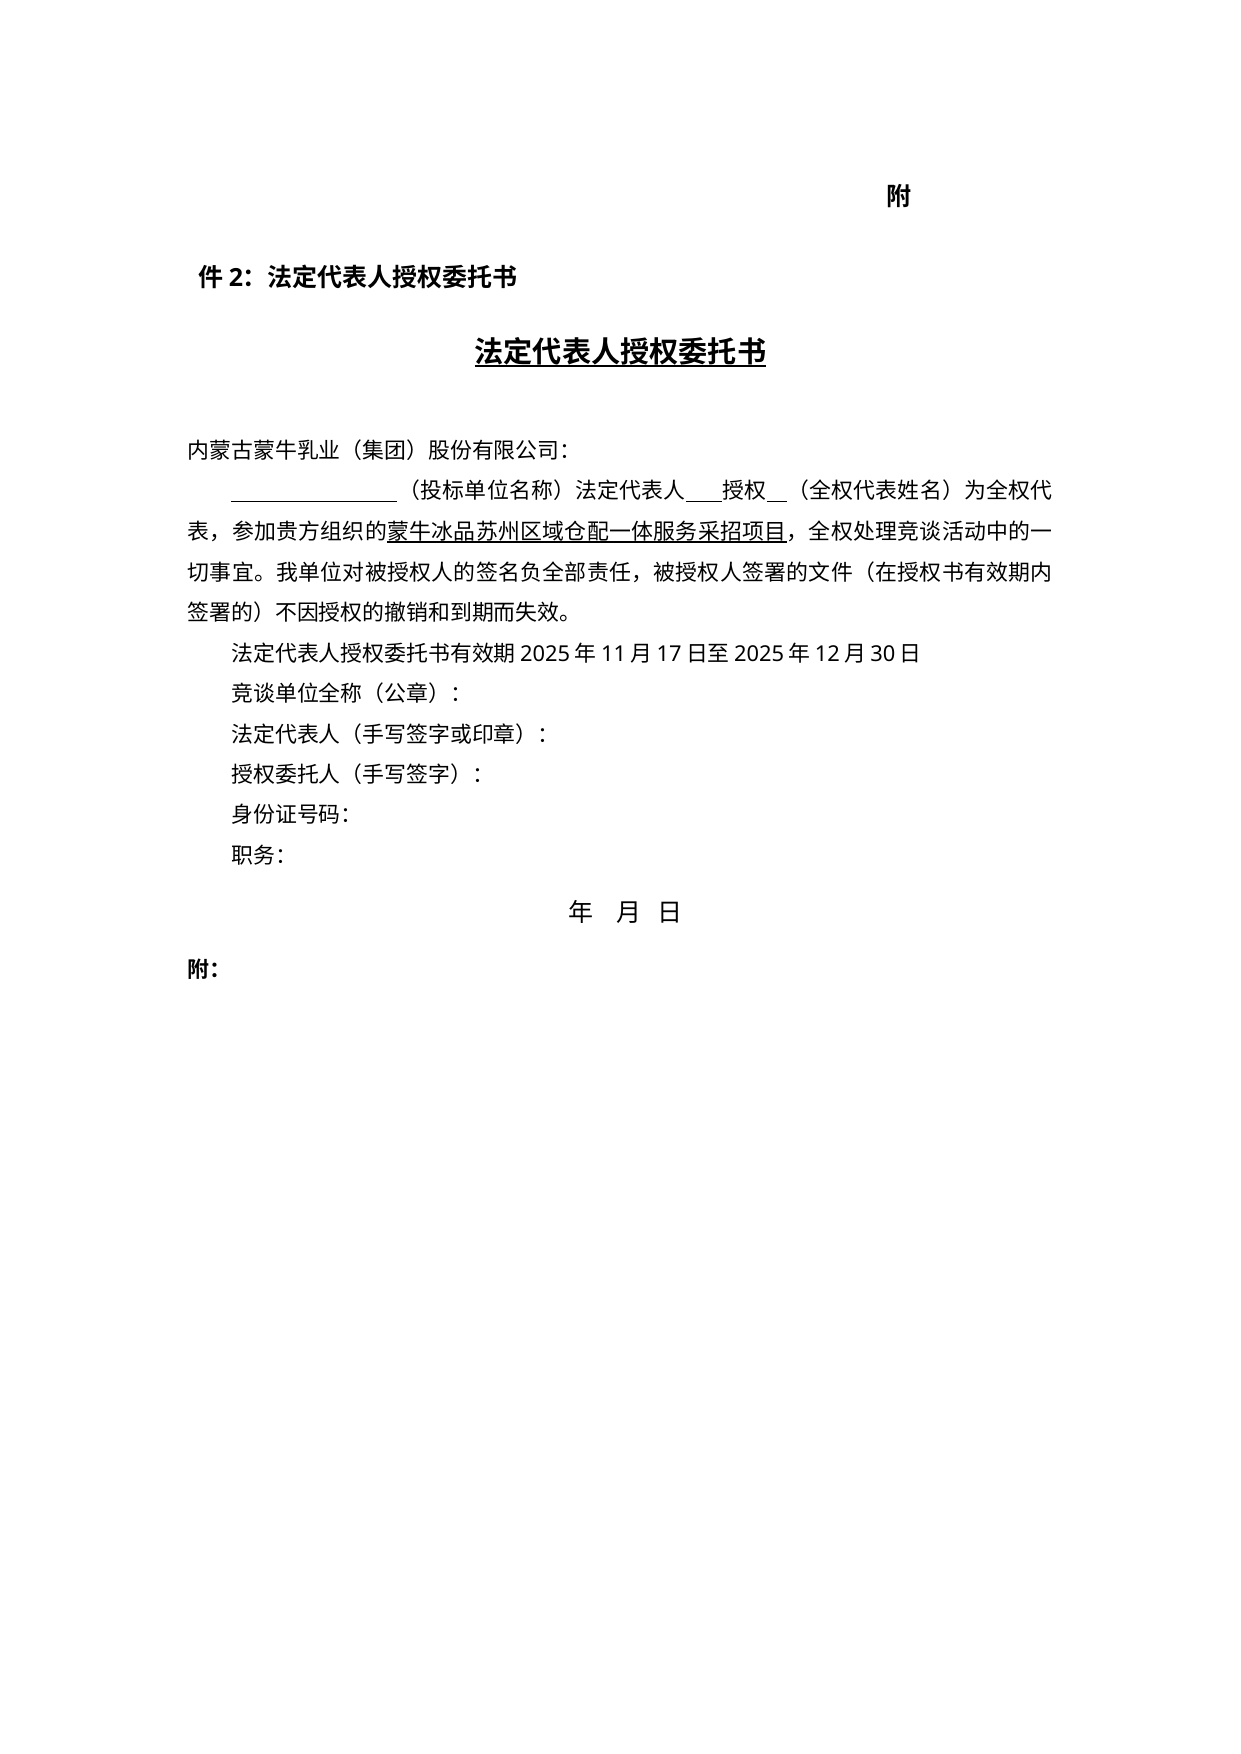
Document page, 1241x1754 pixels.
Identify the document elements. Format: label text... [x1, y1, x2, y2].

text 内蒙古蒙牛乳业（集团）股份有限公司： [187, 433, 1053, 465]
text 附件2：法定代表人授权委托书 [198, 162, 886, 308]
text （投标单位名称）法定代表人 授权 （全权代表姓名）为全权代表，参加贵方组织的蒙牛冰品苏州区域仓配一体服务采招项目，全权处理竞谈活动中的一切事宜。我单位对被授权人的签名负全部责任，被授权人签署的文件（在授权书有效期内签署的）不因授权的撤销和到期而失效。 [187, 473, 1053, 627]
text 职务： [187, 837, 1053, 870]
text 竞谈单位全称（公章）： [187, 676, 1053, 708]
text 年 月 日 [187, 878, 1053, 943]
text 附： [187, 952, 1053, 984]
text 授权委托人（手写签字）： [187, 757, 1053, 789]
text 法定代表人（手写签字或印章）： [187, 716, 1053, 749]
text 法定代表人授权委托书 [187, 317, 1053, 382]
text 法定代表人授权委托书有效期2025年11月17日至2025年12月30日 [187, 635, 1053, 668]
text 身份证号码： [187, 797, 1053, 829]
